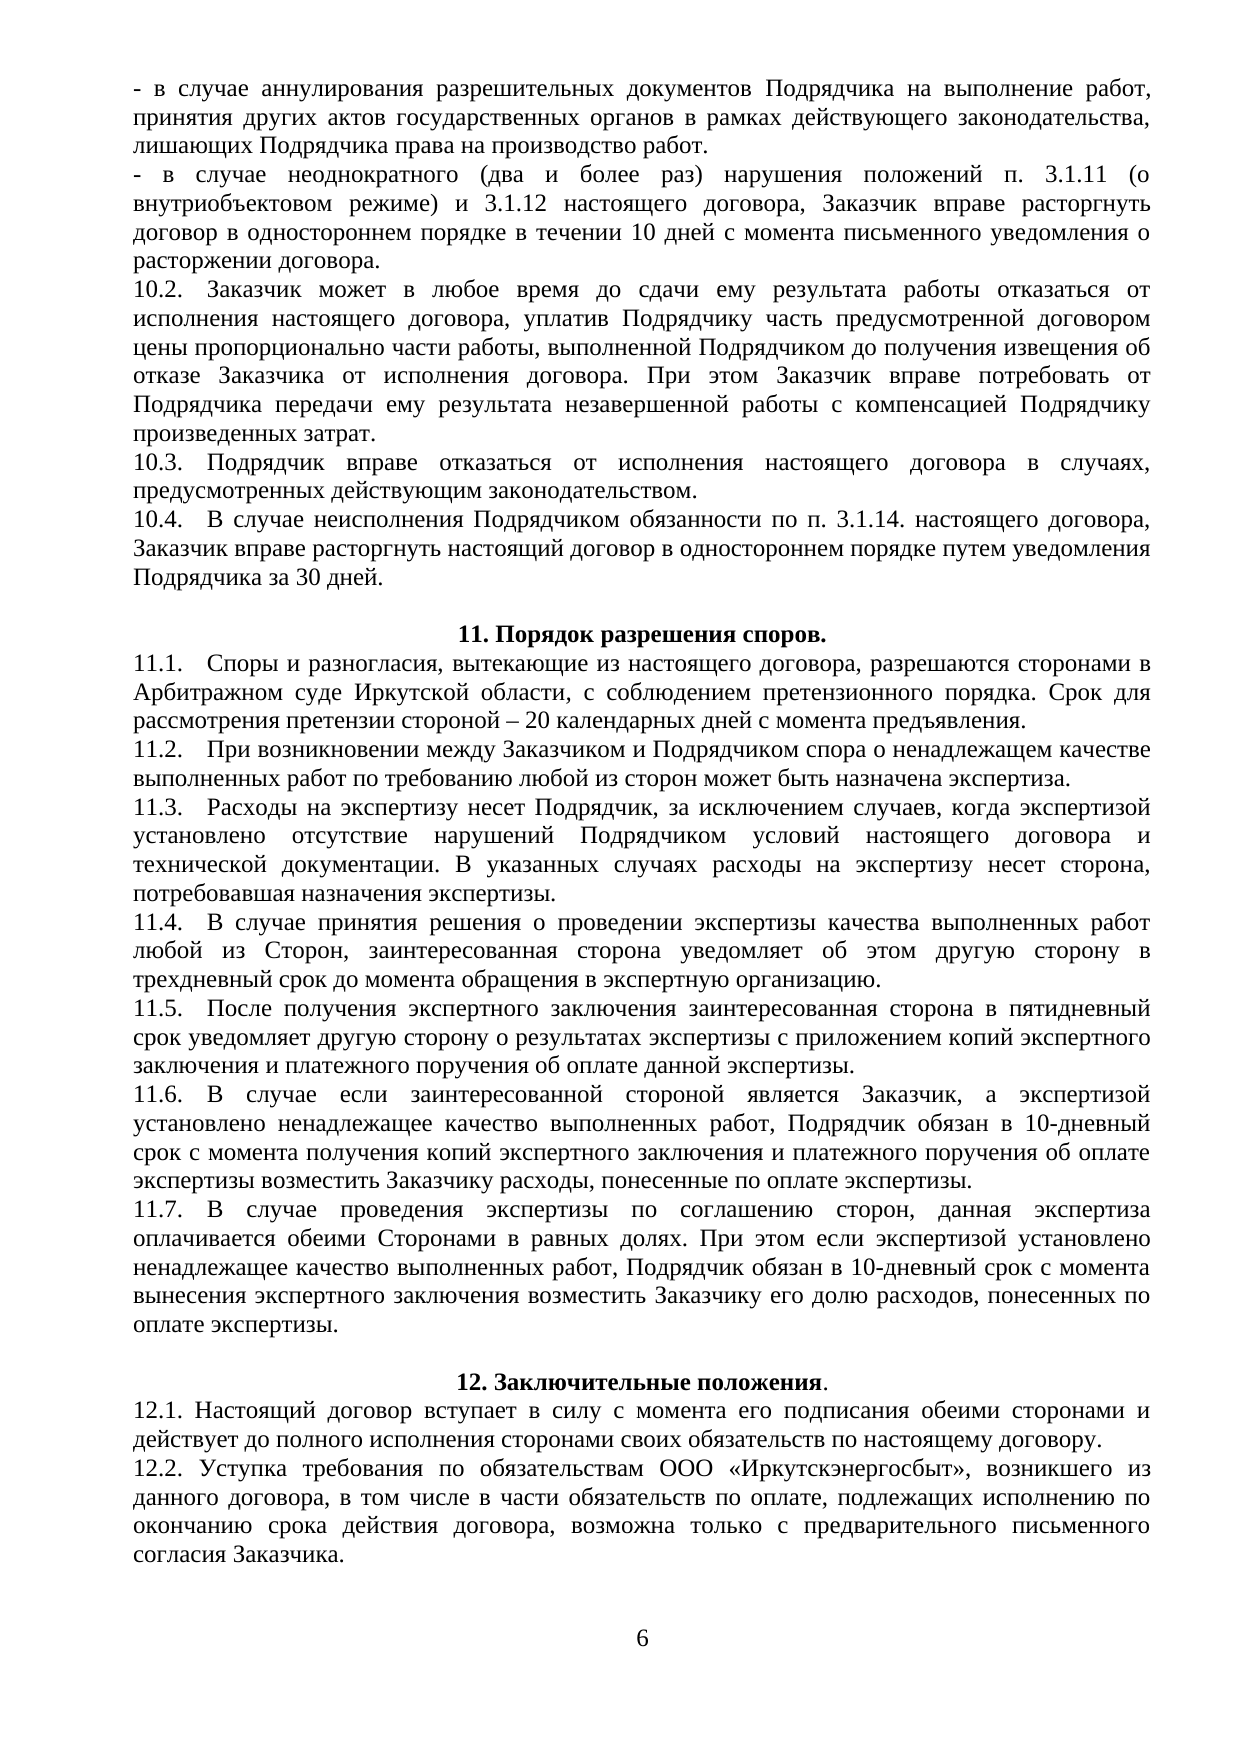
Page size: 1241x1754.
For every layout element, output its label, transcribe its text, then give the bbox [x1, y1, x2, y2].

list В случае если заинтересованной стороной является Заказчик, а экспертизой установлено ненадлежащее качество выполненных работ, Подрядчик обязан в 10-дневный срок с момента получения копий экспертного заключения и платежного поручения об оплате экспертизы возместить Заказчику расходы, понесенные по оплате экспертизы. [133, 1079, 1152, 1194]
list В случае принятия решения о проведении экспертизы качества выполненных работ любой из Сторон, заинтересованная сторона уведомляет об этом другую сторону в трехдневный срок до момента обращения в экспертную организацию. [133, 907, 1152, 993]
text 12.2. Уступка требования по обязательствам ООО «Иркутскэнергосбыт», возникшего из данного договора, в том числе в части обязательств по оплате, подлежащих исполнению по окончанию срока действия договора, возможна только с предварительного письменного согласия Заказчика. [133, 1453, 1152, 1568]
list В случае проведения экспертизы по соглашению сторон, данная экспертиза оплачивается обеими Сторонами в равных долях. При этом если экспертизой установлено ненадлежащее качество выполненных работ, Подрядчик обязан в 10-дневный срок с момента вынесения экспертного заключения возместить Заказчику его долю расходов, понесенных по оплате экспертизы. [133, 1194, 1152, 1338]
list Расходы на экспертизу несет Подрядчик, за исключением случаев, когда экспертизой установлено отсутствие нарушений Подрядчиком условий настоящего договора и технической документации. В указанных случаях расходы на экспертизу несет сторона, потребовавшая назначения экспертизы. [133, 792, 1152, 907]
list Подрядчик вправе отказаться от исполнения настоящего договора в случаях, предусмотренных действующим законодательством. [133, 447, 1152, 504]
list Порядок разрешения споров. [133, 619, 1152, 648]
list После получения экспертного заключения заинтересованная сторона в пятидневный срок уведомляет другую сторону о результатах экспертизы с приложением копий экспертного заключения и платежного поручения об оплате данной экспертизы. [133, 993, 1152, 1079]
text - в случае неоднократного (два и более раз) нарушения положений п. 3.1.11 (о внутриобъектовом режиме) и 3.1.12 настоящего договора, Заказчик вправе расторгнуть договор в одностороннем порядке в течении 10 дней с момента письменного уведомления о расторжении договора. [133, 159, 1152, 274]
list В случае неисполнения Подрядчиком обязанности по п. 3.1.14. настоящего договора, Заказчик вправе расторгнуть настоящий договор в одностороннем порядке путем уведомления Подрядчика за 30 дней. [133, 504, 1152, 591]
text - в случае аннулирования разрешительных документов Подрядчика на выполнение работ, принятия других актов государственных органов в рамках действующего законодательства, лишающих Подрядчика права на производство работ. [133, 73, 1152, 159]
list При возникновении между Заказчиком и Подрядчиком спора о ненадлежащем качестве выполненных работ по требованию любой из сторон может быть назначена экспертиза. [133, 734, 1152, 792]
text 12.1. Настоящий договор вступает в силу с момента его подписания обеими сторонами и действует до полного исполнения сторонами своих обязательств по настоящему договору. [133, 1396, 1152, 1453]
list Споры и разногласия, вытекающие из настоящего договора, разрешаются сторонами в Арбитражном суде Иркутской области, с соблюдением претензионного порядка. Срок для рассмотрения претензии стороной – 20 календарных дней с момента предъявления. [133, 648, 1152, 734]
list Заказчик может в любое время до сдачи ему результата работы отказаться от исполнения настоящего договора, уплатив Подрядчику часть предусмотренной договором цены пропорционально части работы, выполненной Подрядчиком до получения извещения об отказе Заказчика от исполнения договора. При этом Заказчик вправе потребовать от Подрядчика передачи ему результата незавершенной работы с компенсацией Подрядчику произведенных затрат. [133, 274, 1152, 447]
list 12. Заключительные положения. [133, 1367, 1152, 1396]
